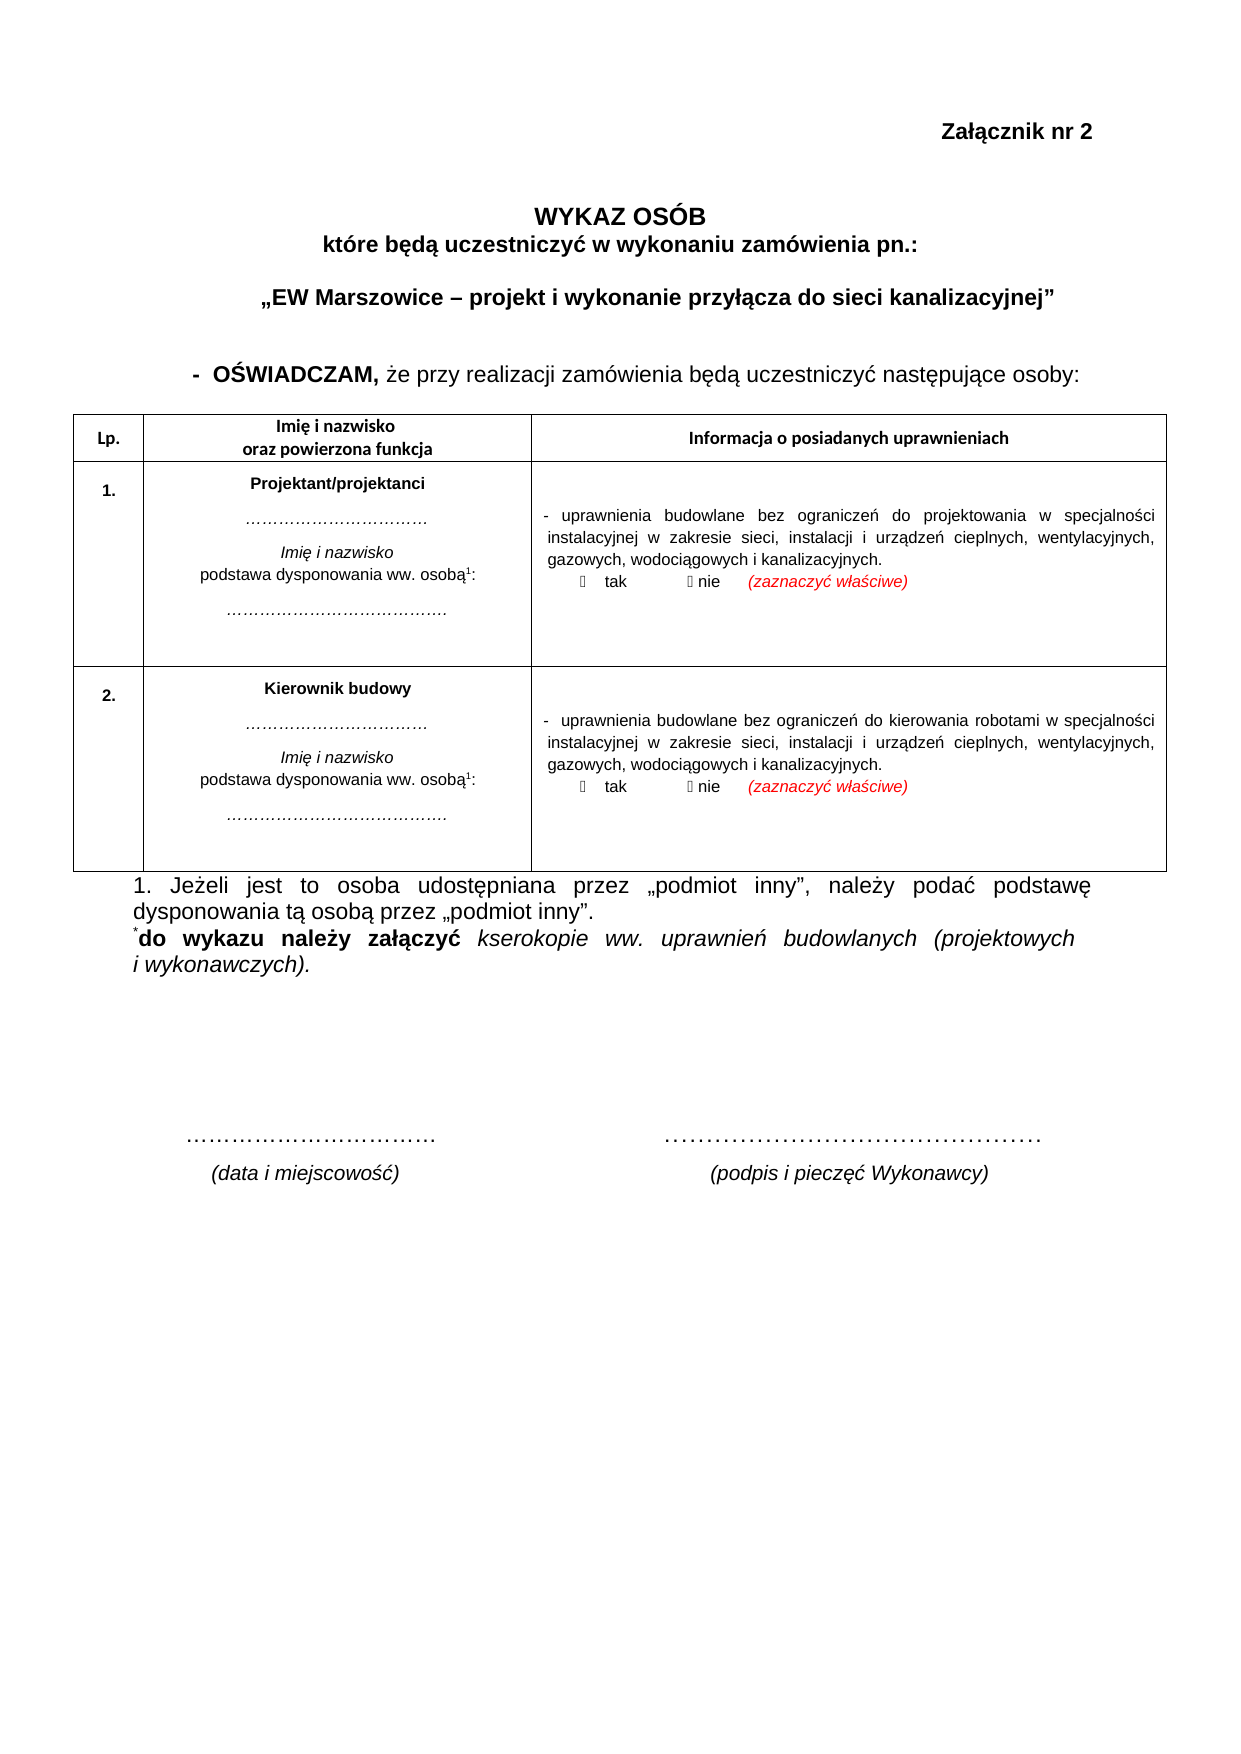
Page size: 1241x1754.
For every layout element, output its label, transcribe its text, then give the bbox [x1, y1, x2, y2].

text które będą uczestniczyć w wykonaniu zamówienia pn.: [148, 231, 1093, 257]
table_cell Kierownik budowy …………………………… Imię i nazwisko podstawa dysponowania ww. osobą1: …………………………………. [144, 667, 531, 871]
text (data i miejscowość) (podpis i pieczęć Wykonawcy) [148, 1160, 1093, 1184]
list „EW Marszowice – projekt i wykonanie przyłącza do sieci kanalizacyjnej” [223, 283, 1093, 310]
table_cell Projektant/projektanci …………………………… Imię i nazwisko podstawa dysponowania ww. osobą1: …………………………………. [144, 462, 531, 666]
text WYKAZ OSÓB [148, 202, 1093, 231]
text *do wykazu należy załączyć kserokopie ww. uprawnień budowlanych (projektowych i wykonawczych). [133, 924, 1093, 977]
table_header Lp. [74, 415, 143, 461]
table_cell 2. [74, 667, 143, 871]
table_cell - uprawnienia budowlane bez ograniczeń do projektowania w specjalności instalacyjnej w zakresie sieci, instalacji i urządzeń cieplnych, wentylacyjnych, gazowych, wodociągowych i kanalizacyjnych. tak nie (zaznaczyć właściwe) [532, 462, 1166, 666]
text Załącznik nr 2 [148, 118, 1093, 144]
text …………………………… ............................................. [185, 1121, 1093, 1148]
table_header Informacja o posiadanych uprawnieniach [532, 415, 1166, 461]
table_cell - uprawnienia budowlane bez ograniczeń do kierowania robotami w specjalności instalacyjnej w zakresie sieci, instalacji i urządzeń cieplnych, wentylacyjnych, gazowych, wodociągowych i kanalizacyjnych. tak nie (zaznaczyć właściwe) [532, 667, 1166, 871]
text - OŚWIADCZAM, że przy realizacji zamówienia będą uczestniczyć następujące osoby: [148, 361, 1093, 387]
text 1. Jeżeli jest to osoba udostępniana przez „podmiot inny”, należy podać podstawę dysponowania tą osobą przez „podmiot inny”. [133, 872, 1093, 924]
table_cell 1. [74, 462, 143, 666]
table_header Imię i nazwisko oraz powierzona funkcja [144, 415, 531, 461]
